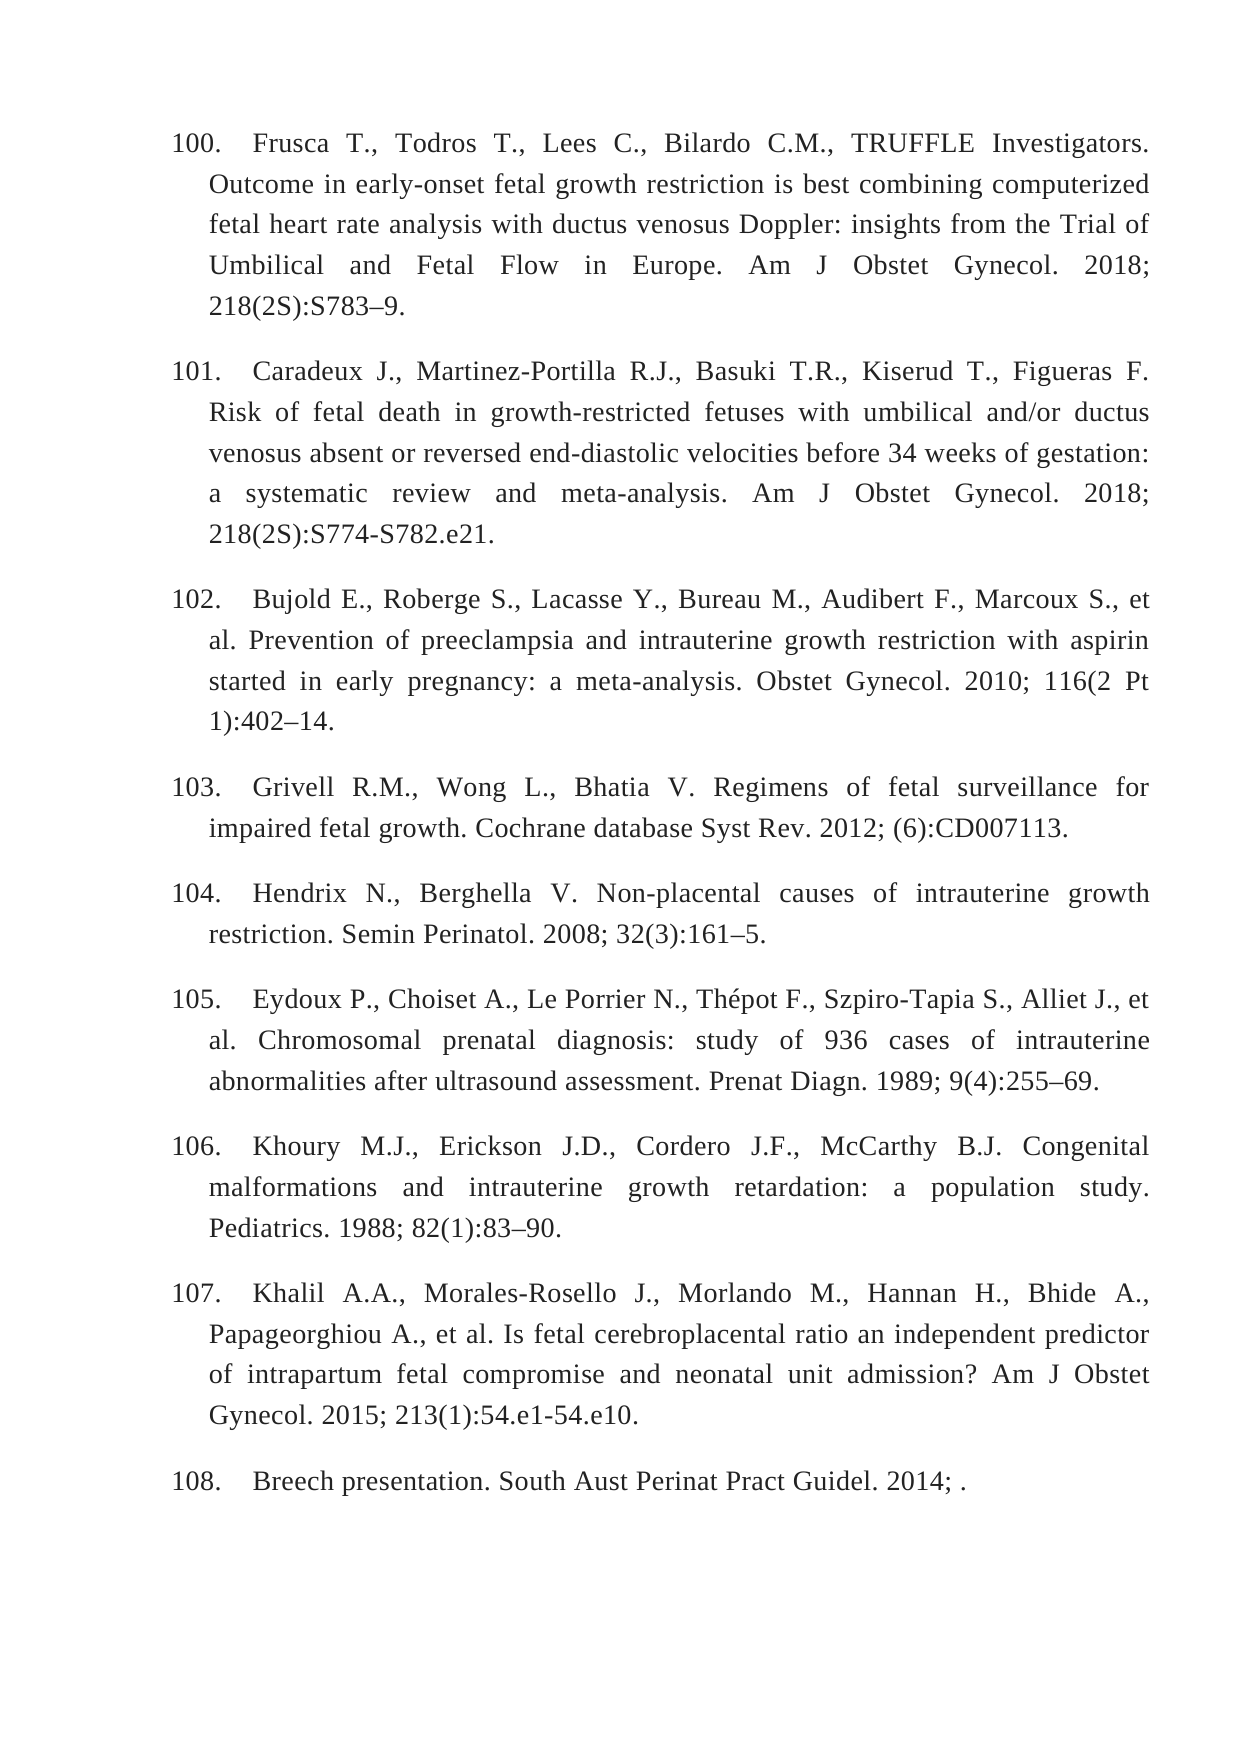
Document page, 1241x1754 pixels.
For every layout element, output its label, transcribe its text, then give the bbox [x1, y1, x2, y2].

list Khoury M.J., Erickson J.D., Cordero J.F., McCarthy B.J. Congenital malformations and intrauterine growth retardation: a population study. Pediatrics. 1988; 82(1):83–90. [171, 1121, 1152, 1243]
list Breech presentation. South Aust Perinat Pract Guidel. 2014; . [171, 1456, 1152, 1496]
list Caradeux J., Martinez-Portilla R.J., Basuki T.R., Kiserud T., Figueras F. Risk of fetal death in growth-restricted fetuses with umbilical and/or ductus venosus absent or reversed end-diastolic velocities before 34 weeks of gestation: a systematic review and meta-analysis. Am J Obstet Gynecol. 2018; 218(2S):S774-S782.e21. [171, 346, 1152, 549]
list Hendrix N., Berghella V. Non-placental causes of intrauterine growth restriction. Semin Perinatol. 2008; 32(3):161–5. [171, 868, 1152, 949]
list Grivell R.M., Wong L., Bhatia V. Regimens of fetal surveillance for impaired fetal growth. Cochrane database Syst Rev. 2012; (6):CD007113. [171, 762, 1152, 843]
list Bujold E., Roberge S., Lacasse Y., Bureau M., Audibert F., Marcoux S., et al. Prevention of preeclampsia and intrauterine growth restriction with aspirin started in early pregnancy: a meta-analysis. Obstet Gynecol. 2010; 116(2 Pt 1):402–14. [171, 574, 1152, 737]
list Frusca T., Todros T., Lees C., Bilardo C.M., TRUFFLE Investigators. Outcome in early-onset fetal growth restriction is best combining computerized fetal heart rate analysis with ductus venosus Doppler: insights from the Trial of Umbilical and Fetal Flow in Europe. Am J Obstet Gynecol. 2018; 218(2S):S783–9. [171, 118, 1152, 321]
list Eydoux P., Choiset A., Le Porrier N., Thépot F., Szpiro-Tapia S., Alliet J., et al. Chromosomal prenatal diagnosis: study of 936 cases of intrauterine abnormalities after ultrasound assessment. Prenat Diagn. 1989; 9(4):255–69. [171, 974, 1152, 1096]
list Khalil A.A., Morales-Rosello J., Morlando M., Hannan H., Bhide A., Papageorghiou A., et al. Is fetal cerebroplacental ratio an independent predictor of intrapartum fetal compromise and neonatal unit admission? Am J Obstet Gynecol. 2015; 213(1):54.e1-54.e10. [171, 1268, 1152, 1431]
